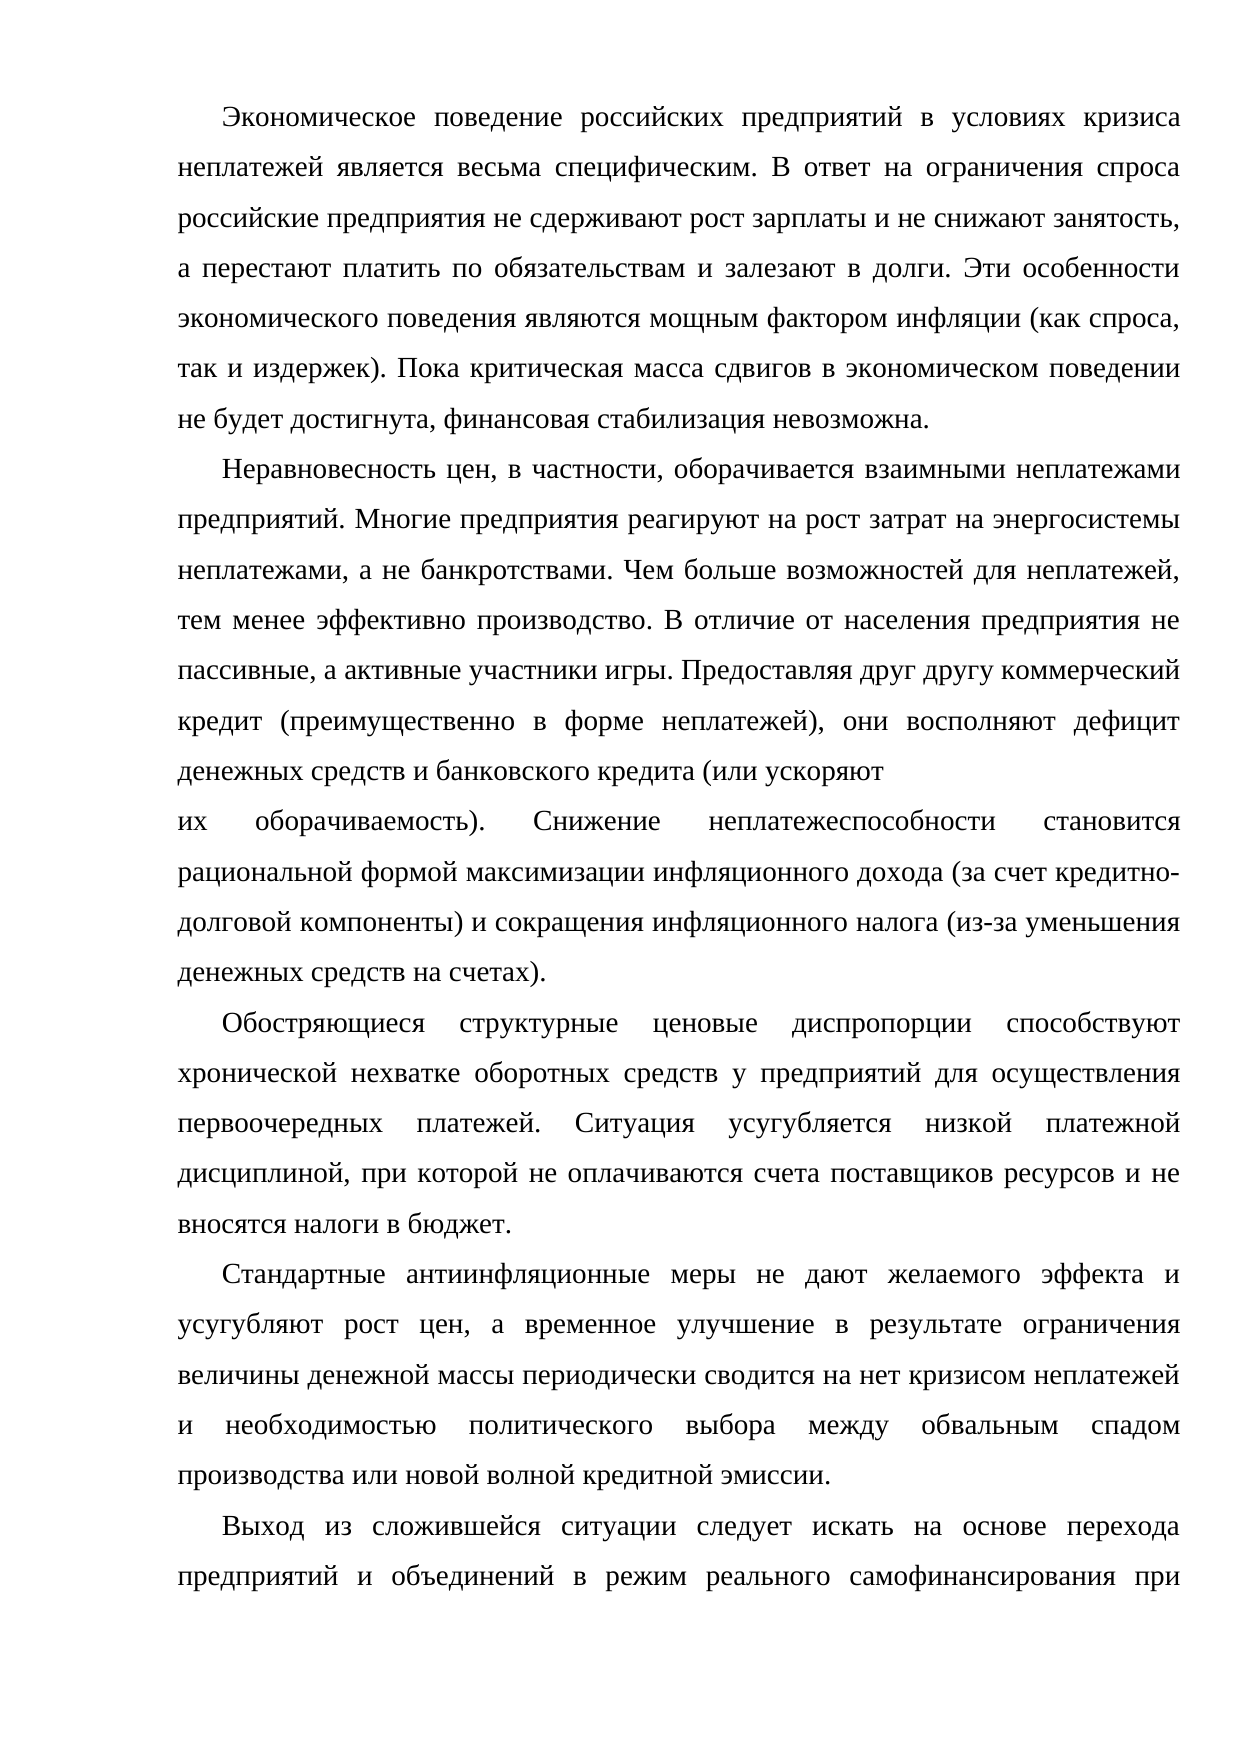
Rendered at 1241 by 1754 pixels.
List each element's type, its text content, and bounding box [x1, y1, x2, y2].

text Экономическое поведение российских предприятий в условиях кризиса неплатежей является весьма специфическим. В ответ на ограничения спроса российские предприятия не сдерживают рост зарплаты и не снижают занятость, а перестают платить по обязательствам и залезают в долги. Эти особенности экономического поведения являются мощным фактором инфляции (как спроса, так и издержек). Пока критическая масса сдвигов в экономическом поведении не будет достигнута, финансовая стабилизация невозможна. [177, 99, 1181, 434]
text Стандартные антиинфляционные меры не дают желаемого эффекта и усугубляют рост цен, а временное улучшение в результате ограничения величины денежной массы периодически сводится на нет кризисом неплатежей и необходимостью политического выбора между обвальным спадом производства или новой волной кредитной эмиссии. [177, 1256, 1181, 1491]
text их оборачиваемость). Снижение неплатежеспособности становится рациональной формой максимизации инфляционного дохода (за счет кредитно-долговой компоненты) и сокращения инфляционного налога (из-за уменьшения денежных средств на счетах). [177, 803, 1181, 988]
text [177, 1508, 1181, 1592]
text Обостряющиеся структурные ценовые диспропорции способствуют хронической нехватке оборотных средств у предприятий для осуществления первоочередных платежей. Ситуация усугубляется низкой платежной дисциплиной, при которой не оплачиваются счета поставщиков ресурсов и не вносятся налоги в бюджет. [177, 1005, 1181, 1239]
text Неравновесность цен, в частности, оборачивается взаимными неплатежами предприятий. Многие предприятия реагируют на рост затрат на энергосистемы неплатежами, а не банкротствами. Чем больше возможностей для неплатежей, тем менее эффективно производство. В отличие от населения предприятия не пассивные, а активные участники игры. Предоставляя друг другу коммерческий кредит (преимущественно в форме неплатежей), они восполняют дефицит денежных средств и банковского кредита (или ускоряют [177, 451, 1181, 787]
